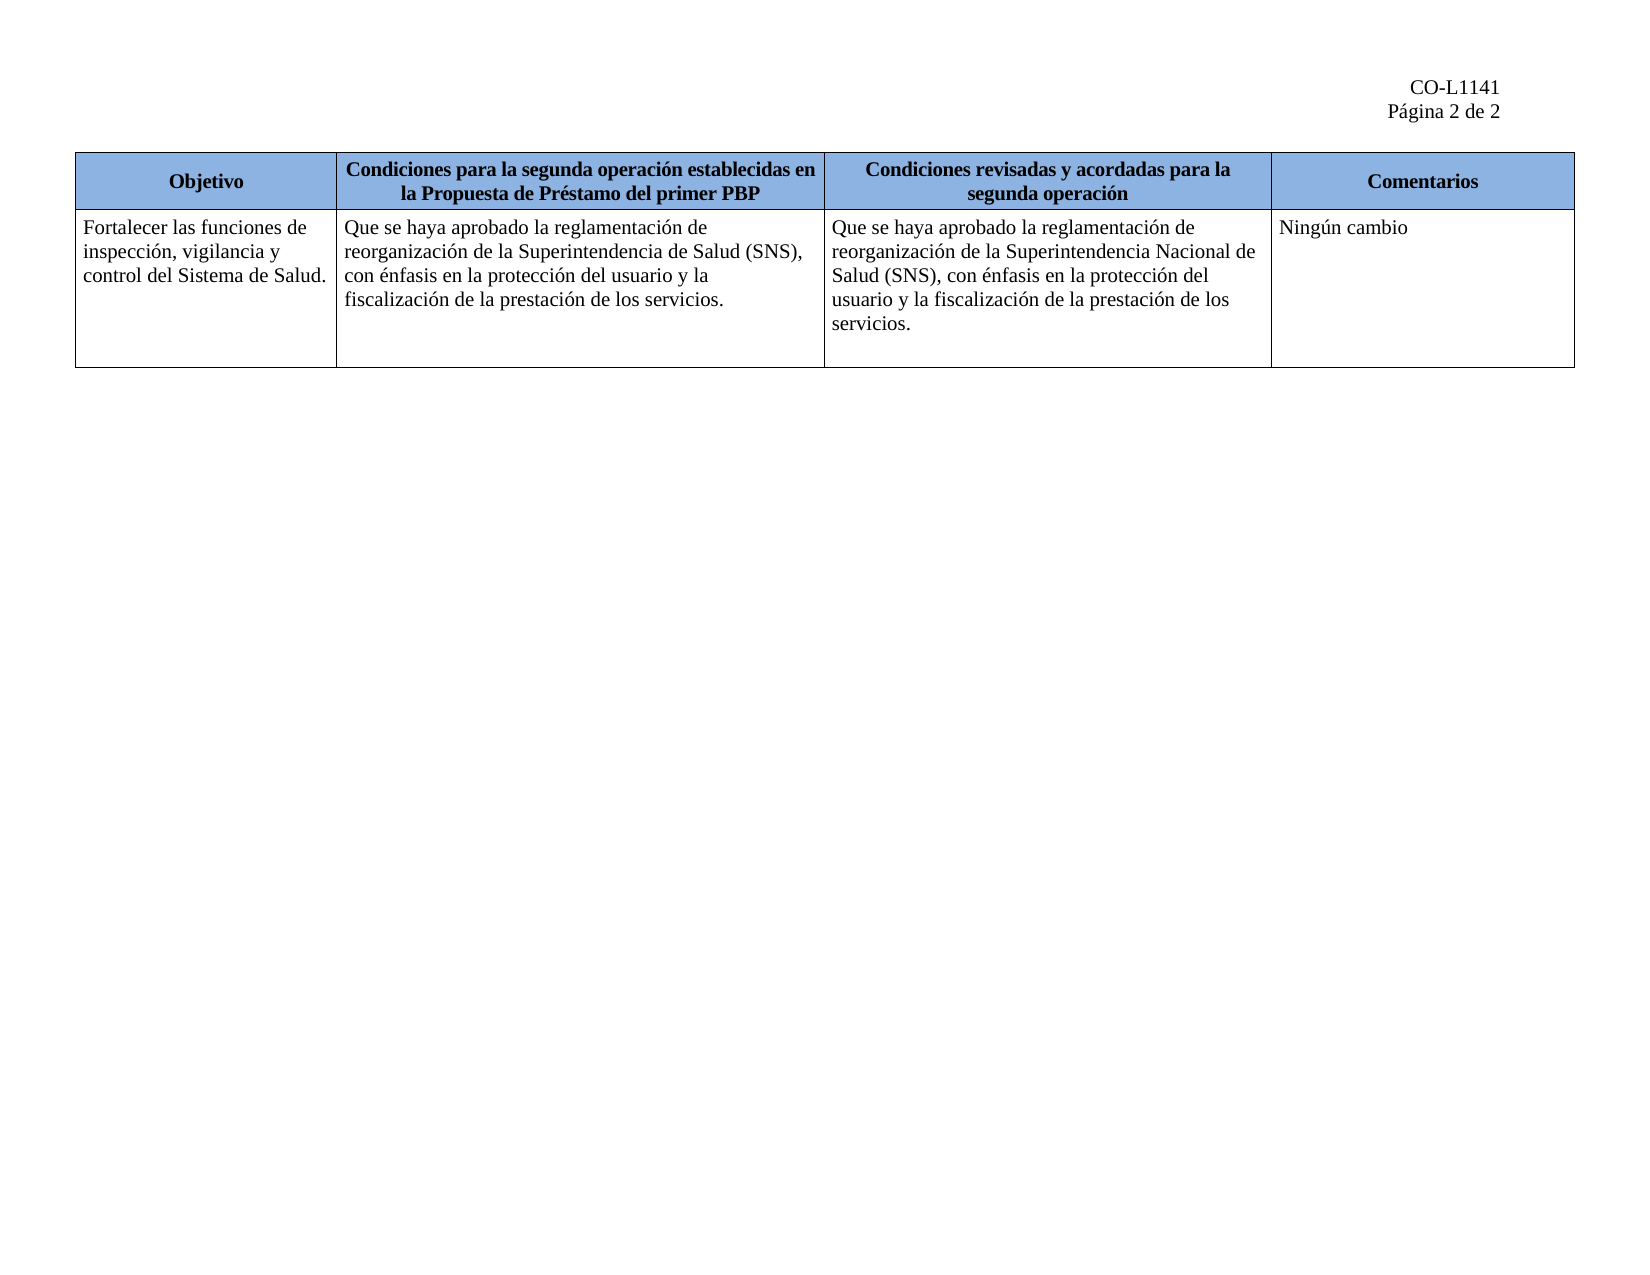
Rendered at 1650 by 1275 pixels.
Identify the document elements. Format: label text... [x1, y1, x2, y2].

table_header Condiciones para la segunda operación establecidas en la Propuesta de Préstamo del primer PBP [337, 153, 824, 209]
table_cell Fortalecer las funciones de inspección, vigilancia y control del Sistema de Salud. [76, 210, 336, 367]
table_cell Ningún cambio [1272, 210, 1574, 367]
table_header Comentarios [1272, 153, 1574, 209]
table_cell Que se haya aprobado la reglamentación de reorganización de la Superintendencia de Salud (SNS), con énfasis en la protección del usuario y la fiscalización de la prestación de los servicios. [337, 210, 824, 367]
table_header Objetivo [76, 153, 336, 209]
table_header Condiciones revisadas y acordadas para la segunda operación [825, 153, 1271, 209]
table_cell Que se haya aprobado la reglamentación de reorganización de la Superintendencia Nacional de Salud (SNS), con énfasis en la protección del usuario y la fiscalización de la prestación de los servicios. [825, 210, 1271, 367]
